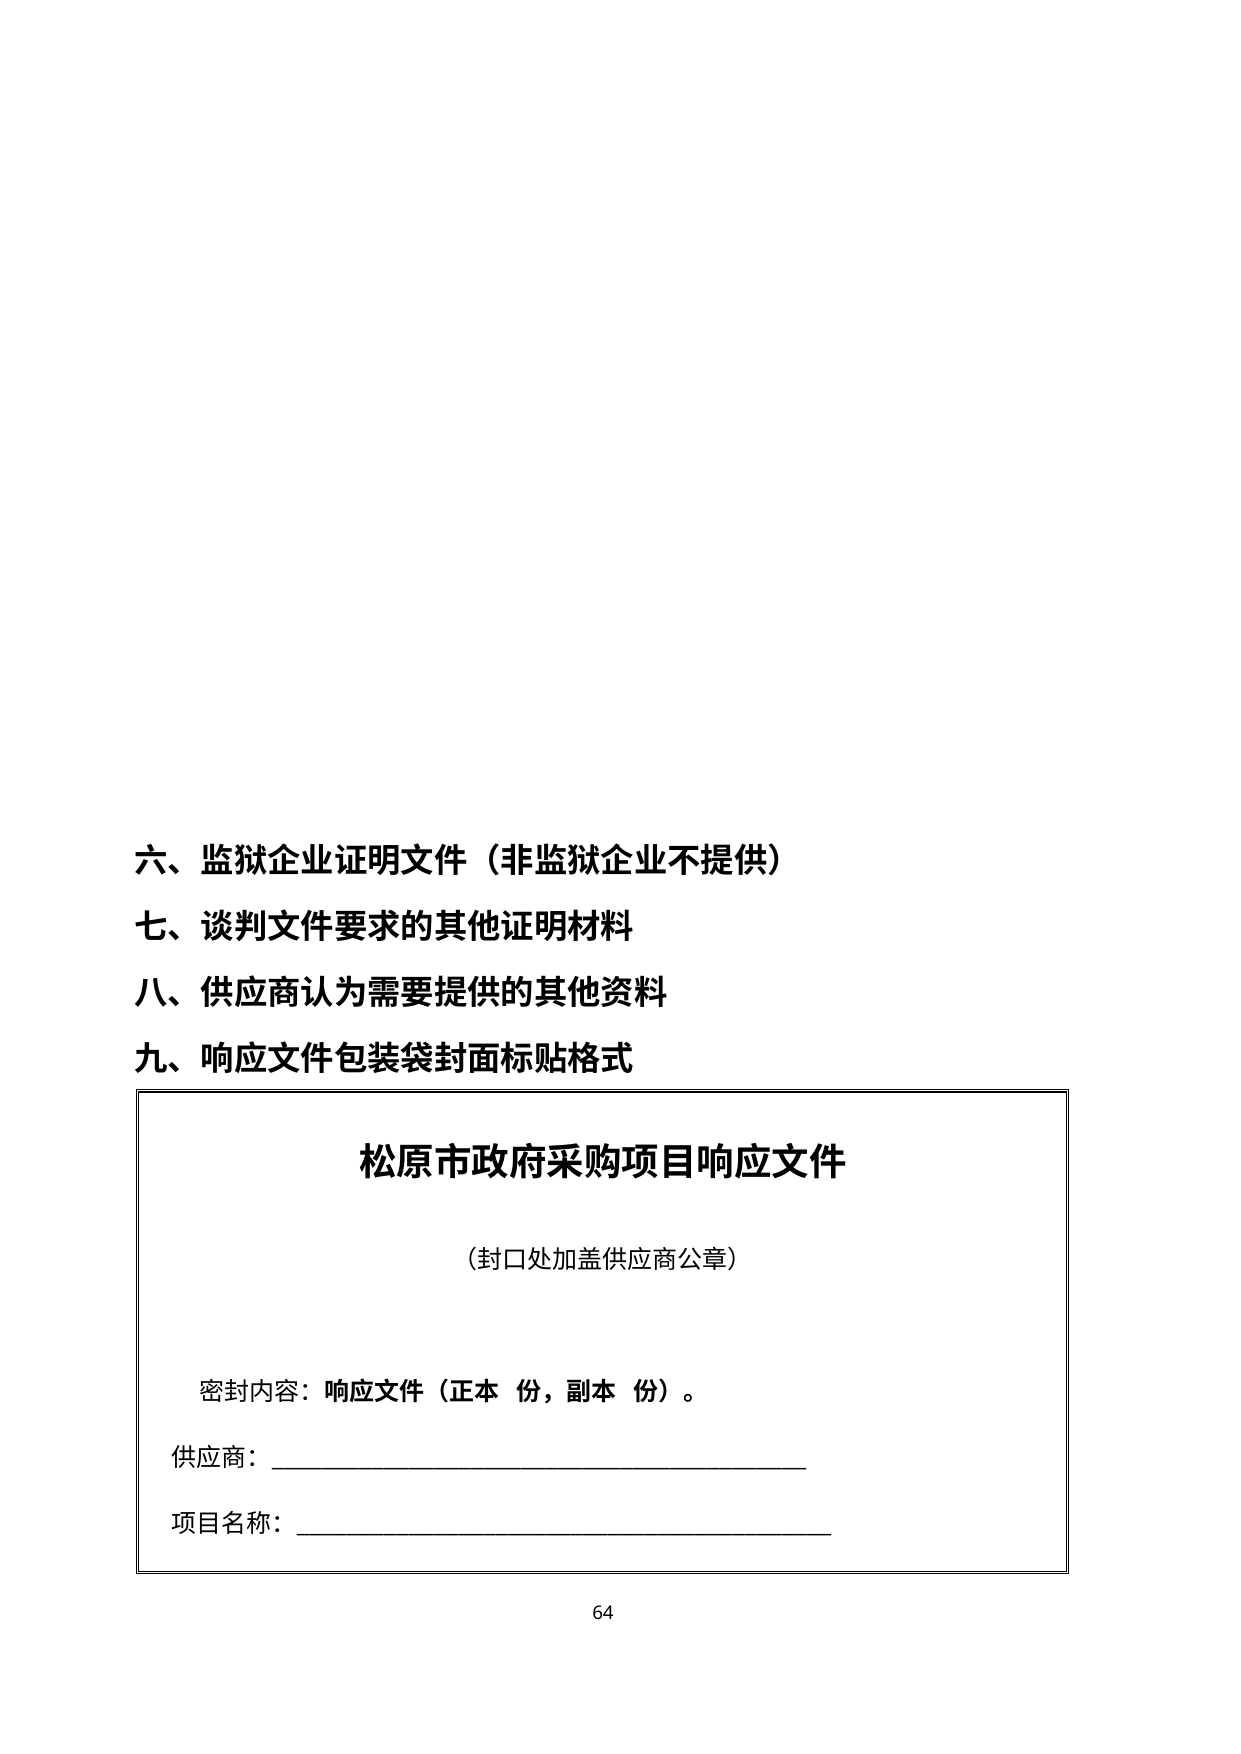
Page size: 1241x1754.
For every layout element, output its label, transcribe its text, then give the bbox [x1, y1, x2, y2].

text 九、响应文件包装袋封面标贴格式 [134, 1023, 1071, 1089]
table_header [139, 1093, 1066, 1571]
text 六、监狱企业证明文件（非监狱企业不提供） [134, 825, 1071, 891]
text 七、谈判文件要求的其他证明材料 [134, 891, 1071, 957]
text 八、供应商认为需要提供的其他资料 [134, 957, 1071, 1023]
